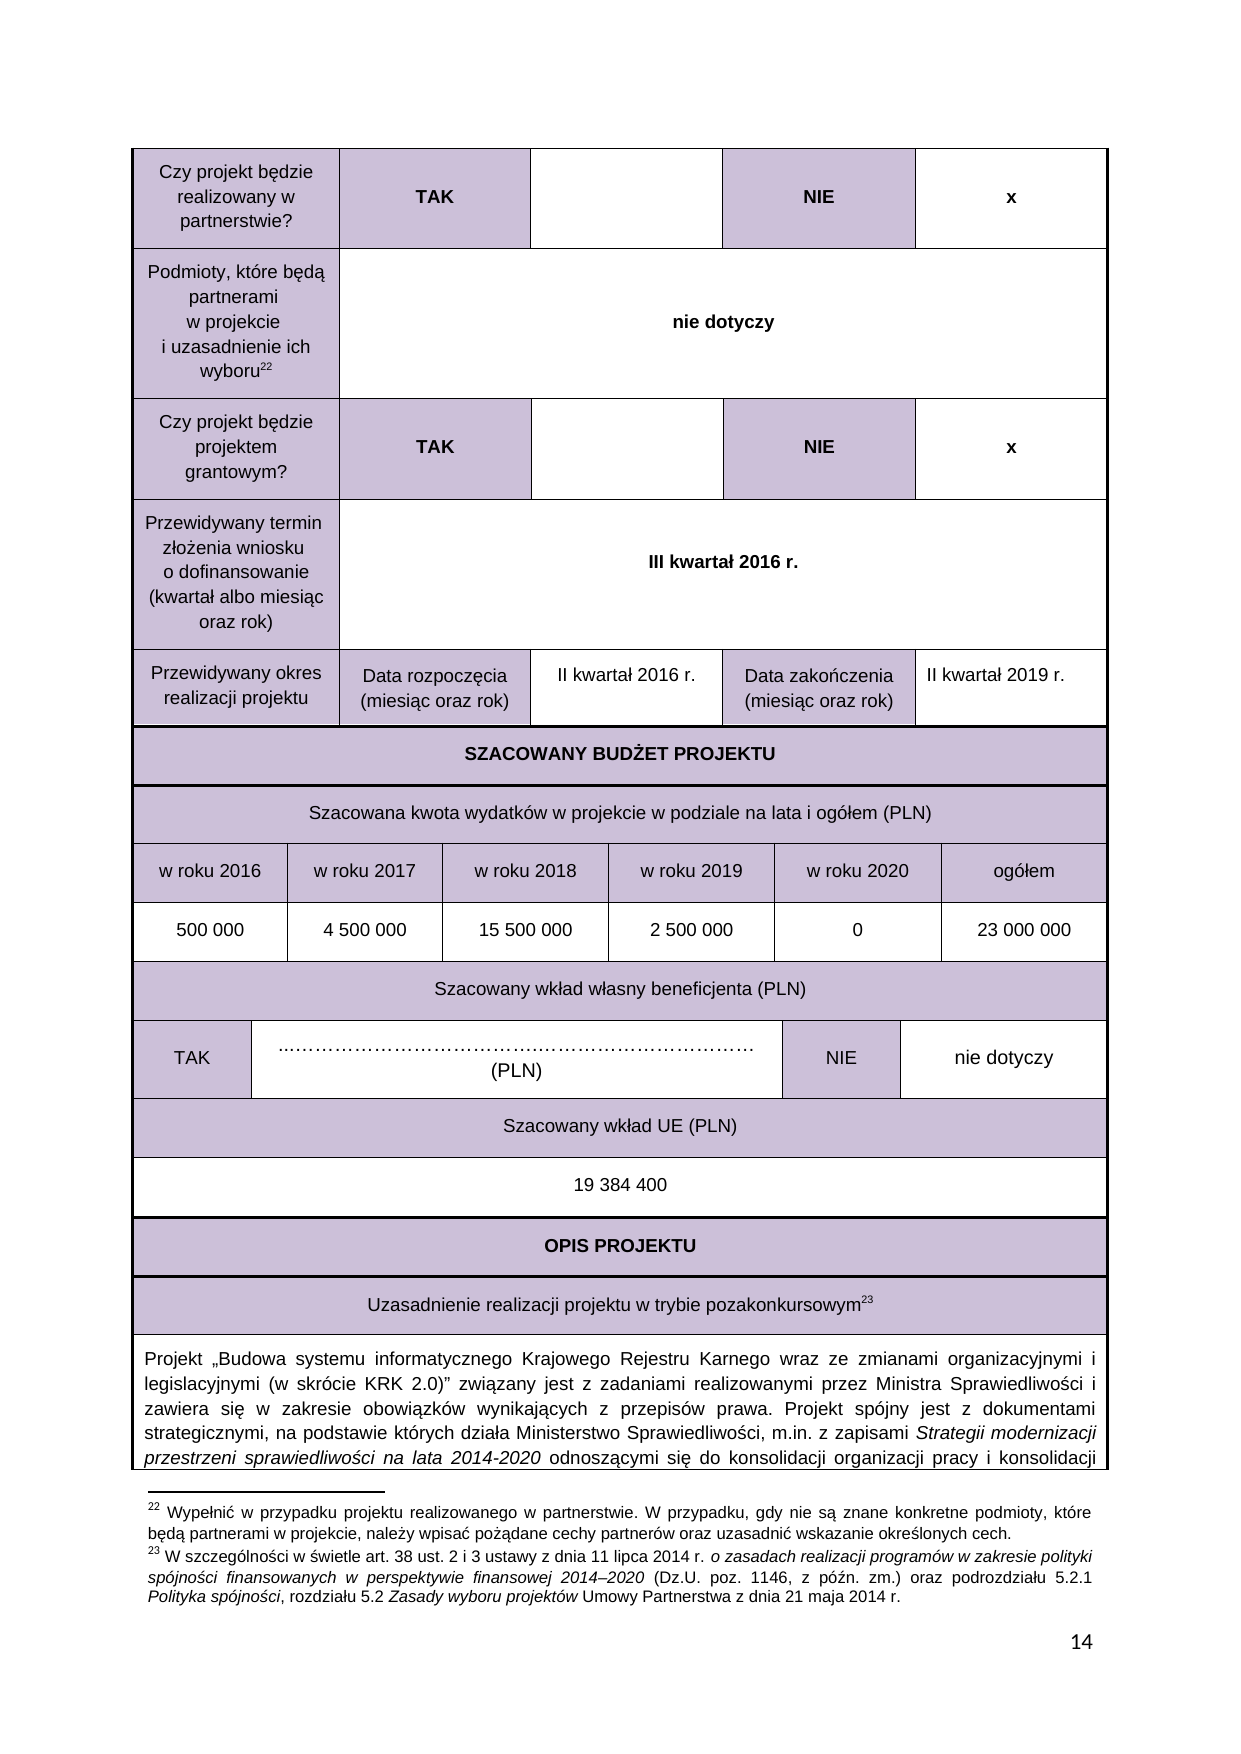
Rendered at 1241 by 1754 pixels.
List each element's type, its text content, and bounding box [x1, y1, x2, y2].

table_cell Przewidywany okres realizacji projektu [134, 650, 339, 724]
table_cell 0 [775, 903, 941, 961]
table_cell NIE [724, 399, 915, 499]
table_cell 4 500 000 [288, 903, 442, 961]
table_cell 23 000 000 [942, 903, 1106, 961]
table_cell II kwartał 2016 r. [531, 650, 722, 724]
table_cell ...……………………………….…………………………… (PLN) [252, 1021, 782, 1098]
table_cell Czy projekt będzie realizowany w partnerstwie? [134, 149, 339, 248]
table_cell Czy projekt będzie projektem grantowym? [134, 399, 339, 499]
table_cell Podmioty, które będą partnerami w projekcie i uzasadnienie ich wyboru [134, 249, 339, 398]
table_cell Data zakończenia (miesiąc oraz rok) [723, 650, 915, 724]
table_cell TAK [340, 399, 531, 499]
table_cell TAK [134, 1021, 251, 1098]
table_cell w roku 2016 [134, 844, 287, 902]
table_cell nie dotyczy [340, 249, 1106, 398]
table_cell NIE [783, 1021, 900, 1098]
table_cell Szacowany wkład UE (PLN) [134, 1099, 1106, 1157]
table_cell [134, 1335, 1106, 1468]
table_cell TAK [340, 149, 530, 248]
table_cell w roku 2018 [443, 844, 608, 902]
table_cell [532, 399, 723, 499]
table_cell 500 000 [134, 903, 287, 961]
table_cell III kwartał 2016 r. [340, 500, 1106, 649]
table_cell OPIS PROJEKTU [134, 1219, 1106, 1275]
table_cell x [916, 149, 1106, 248]
table_cell 15 500 000 [443, 903, 608, 961]
table_cell Uzasadnienie realizacji projektu w trybie pozakonkursowym [134, 1278, 1106, 1334]
table_cell Przewidywany termin złożenia wniosku o dofinansowanie (kwartał albo miesiąc oraz rok) [134, 500, 339, 649]
table_cell [531, 149, 722, 248]
table_cell w roku 2017 [288, 844, 442, 902]
table_cell nie dotyczy [901, 1021, 1106, 1098]
table_cell w roku 2019 [609, 844, 774, 902]
table_cell Szacowany wkład własny beneficjenta (PLN) [134, 962, 1106, 1020]
table_cell SZACOWANY BUDŻET PROJEKTU [134, 728, 1106, 784]
table_cell NIE [723, 149, 915, 248]
table_cell w roku 2020 [775, 844, 941, 902]
table_cell ogółem [942, 844, 1106, 902]
table_cell II kwartał 2019 r. [916, 650, 1106, 724]
table_cell Data rozpoczęcia (miesiąc oraz rok) [340, 650, 530, 724]
table_cell x [916, 399, 1106, 499]
table_cell Szacowana kwota wydatków w projekcie w podziale na lata i ogółem (PLN) [134, 787, 1106, 843]
table_cell 19 384 400 [134, 1158, 1106, 1216]
table_cell 2 500 000 [609, 903, 774, 961]
